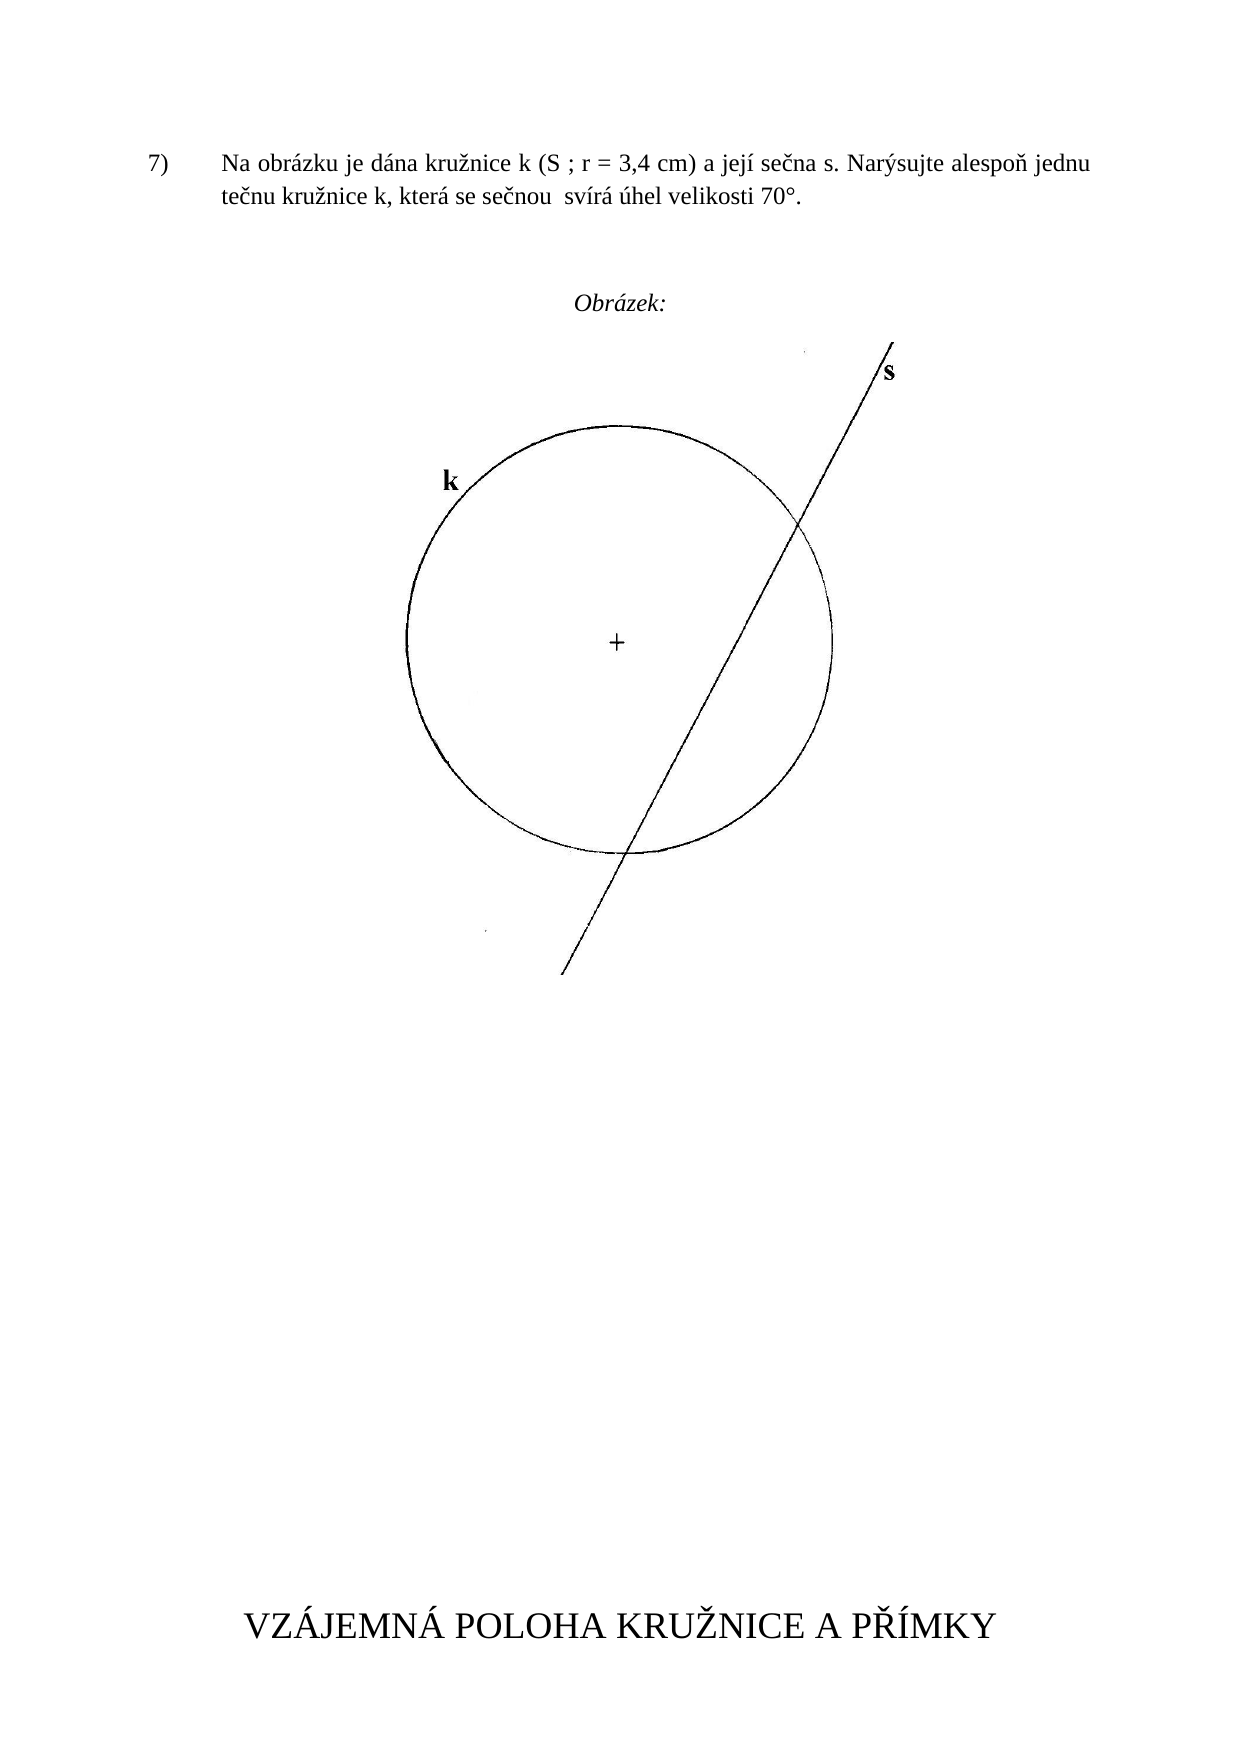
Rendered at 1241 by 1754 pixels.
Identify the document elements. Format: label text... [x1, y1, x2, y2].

text 7) Na obrázku je dána kružnice k (S ; r = 3,4 cm) a její sečna s. Narýsujte alespoň jednu tečnu kružnice k, která se sečnou svírá úhel velikosti 70°. [148, 148, 1092, 209]
text Obrázek: [148, 288, 1092, 317]
text VZÁJEMNÁ POLOHA KRUŽNICE A PŘÍMKY [148, 1604, 1092, 1647]
picture [361, 342, 953, 975]
